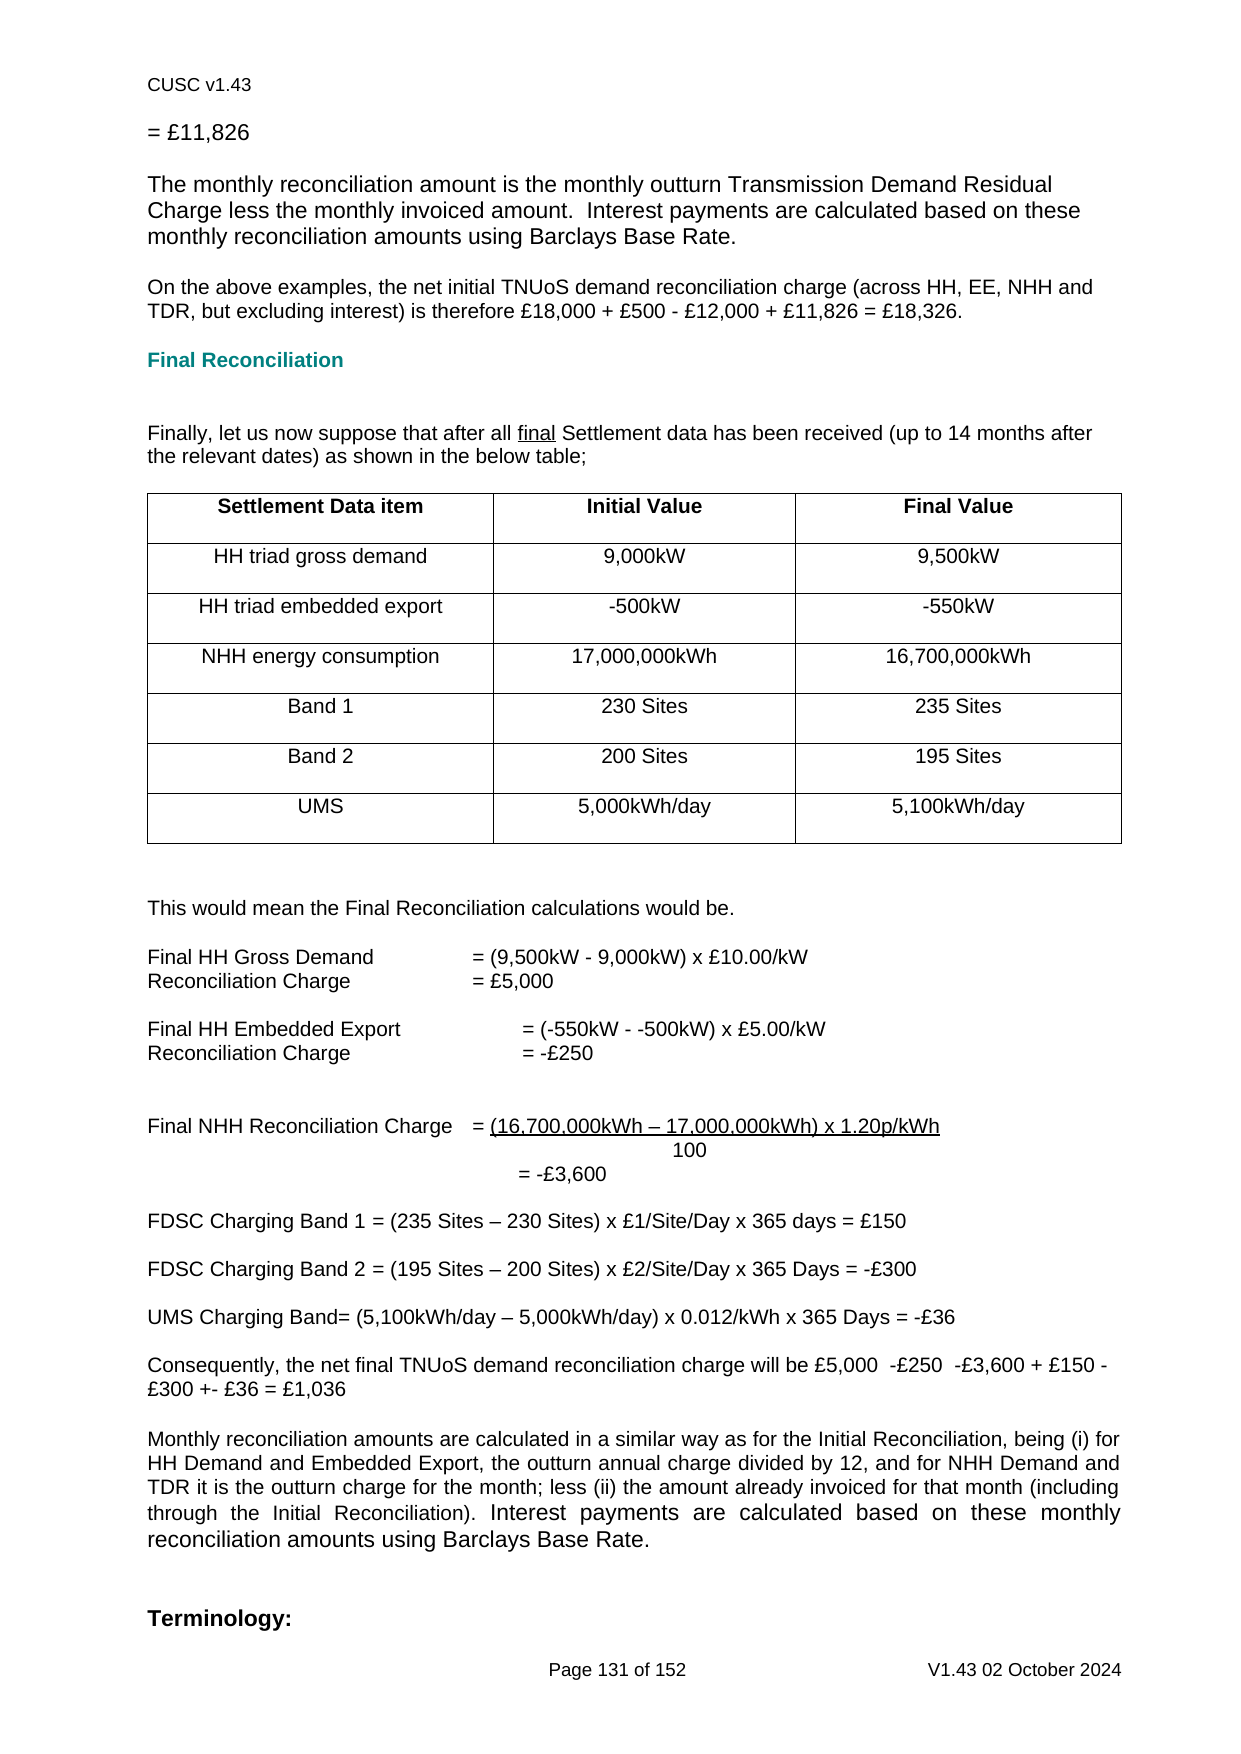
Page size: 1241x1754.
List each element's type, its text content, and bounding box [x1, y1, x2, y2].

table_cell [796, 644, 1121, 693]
text Final NHH Reconciliation Charge = (16,700,000kWh – 17,000,000kWh) x 1.20p/kWh [147, 1113, 1121, 1137]
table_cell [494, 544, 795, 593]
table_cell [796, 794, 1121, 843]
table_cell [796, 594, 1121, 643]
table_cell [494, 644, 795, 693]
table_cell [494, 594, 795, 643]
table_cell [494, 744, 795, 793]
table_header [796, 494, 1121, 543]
text On the above examples, the net initial TNUoS demand reconciliation charge (across HH, EE, NHH and TDR, but excluding interest) is therefore £18,000 + £500 - £12,000 + £11,826 = £18,326. [147, 274, 1121, 322]
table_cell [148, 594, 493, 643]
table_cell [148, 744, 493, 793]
text UMS Charging Band= (5,100kWh/day – 5,000kWh/day) x 0.012/kWh x 365 Days = -£36 [147, 1305, 1121, 1329]
text Final Reconciliation [147, 347, 1121, 371]
text = £11,826 [147, 119, 1121, 145]
text Reconciliation Charge = -£250 [147, 1041, 1121, 1064]
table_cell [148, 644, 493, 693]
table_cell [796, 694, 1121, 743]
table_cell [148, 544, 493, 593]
text Monthly reconciliation amounts are calculated in a similar way as for the Initial Reconciliation, being (i) for HH Demand and Embedded Export, the outturn annual charge divided by 12, and for NHH Demand and TDR it is the outturn charge for the month; less (ii) the amount already invoiced for that month (including through the Initial Reconciliation). Interest payments are calculated based on these monthly reconciliation amounts using Barclays Base Rate. [147, 1427, 1121, 1552]
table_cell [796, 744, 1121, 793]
text Reconciliation Charge = £5,000 [147, 969, 1121, 993]
text Terminology: [147, 1604, 1121, 1631]
text FDSC Charging Band 1 = (235 Sites – 230 Sites) x £1/Site/Day x 365 days = £150 [147, 1209, 1121, 1233]
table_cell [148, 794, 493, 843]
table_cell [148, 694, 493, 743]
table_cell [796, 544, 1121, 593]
text Consequently, the net final TNUoS demand reconciliation charge will be £5,000 -£250 -£3,600 + £150 - £300 +- £36 = £1,036 [147, 1353, 1121, 1401]
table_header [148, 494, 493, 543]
text Finally, let us now suppose that after all final Settlement data has been received (up to 14 months after the relevant dates) as shown in the below table; [147, 420, 1121, 468]
text Final HH Embedded Export = (-550kW - -500kW) x £5.00/kW [147, 1017, 1121, 1041]
text FDSC Charging Band 2 = (195 Sites – 200 Sites) x £2/Site/Day x 365 Days = -£300 [147, 1257, 1121, 1281]
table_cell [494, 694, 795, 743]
text The monthly reconciliation amount is the monthly outturn Transmission Demand Residual Charge less the monthly invoiced amount. Interest payments are calculated based on these monthly reconciliation amounts using Barclays Base Rate. [147, 171, 1121, 249]
text 100 [147, 1137, 1121, 1161]
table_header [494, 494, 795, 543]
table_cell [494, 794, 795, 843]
text = -£3,600 [147, 1161, 1121, 1185]
text Final HH Gross Demand = (9,500kW - 9,000kW) x £10.00/kW [147, 945, 1121, 969]
text This would mean the Final Reconciliation calculations would be. [147, 896, 1121, 920]
